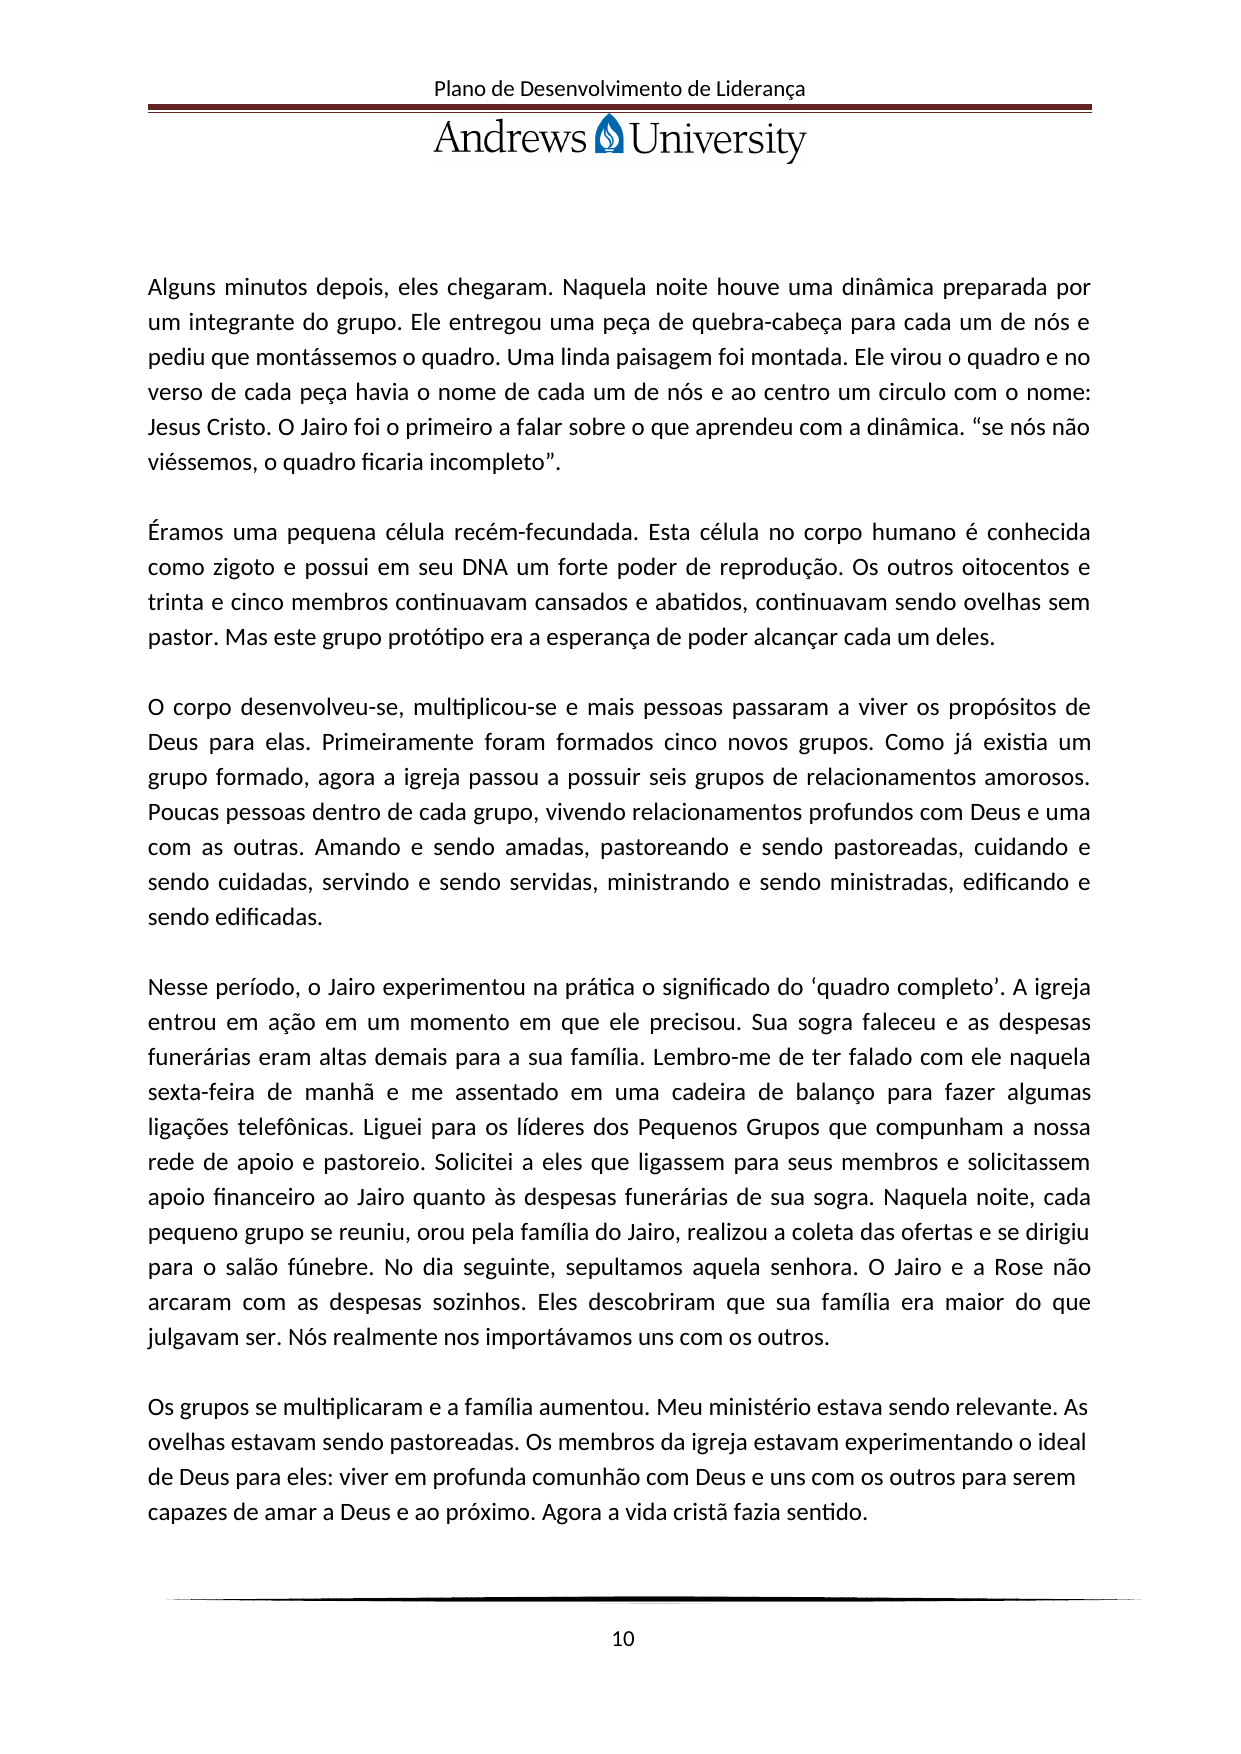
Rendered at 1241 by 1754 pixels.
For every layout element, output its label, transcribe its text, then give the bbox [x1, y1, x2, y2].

text Alguns minutos depois, eles chegaram. Naquela noite houve uma dinâmica preparada por um integrante do grupo. Ele entregou uma peça de quebra-cabeça para cada um de nós e pediu que montássemos o quadro. Uma linda paisagem foi montada. Ele virou o quadro e no verso de cada peça havia o nome de cada um de nós e ao centro um circulo com o nome: Jesus Cristo. O Jairo foi o primeiro a falar sobre o que aprendeu com a dinâmica. “se nós não viéssemos, o quadro ficaria incompleto”. [148, 271, 1092, 477]
text Nesse período, o Jairo experimentou na prática o significado do ‘quadro completo’. A igreja entrou em ação em um momento em que ele precisou. Sua sogra faleceu e as despesas funerárias eram altas demais para a sua família. Lembro-me de ter falado com ele naquela sexta-feira de manhã e me assentado em uma cadeira de balanço para fazer algumas ligações telefônicas. Liguei para os líderes dos Pequenos Grupos que compunham a nossa rede de apoio e pastoreio. Solicitei a eles que ligassem para seus membros e solicitassem apoio financeiro ao Jairo quanto às despesas funerárias de sua sogra. Naquela noite, cada pequeno grupo se reuniu, orou pela família do Jairo, realizou a coleta das ofertas e se dirigiu para o salão fúnebre. No dia seguinte, sepultamos aquela senhora. O Jairo e a Rose não arcaram com as despesas sozinhos. Eles descobriram que sua família era maior do que julgavam ser. Nós realmente nos importávamos uns com os outros. [148, 971, 1092, 1352]
picture [433, 113, 807, 164]
text O corpo desenvolveu-se, multiplicou-se e mais pessoas passaram a viver os propósitos de Deus para elas. Primeiramente foram formados cinco novos grupos. Como já existia um grupo formado, agora a igreja passou a possuir seis grupos de relacionamentos amorosos. Poucas pessoas dentro de cada grupo, vivendo relacionamentos profundos com Deus e uma com as outras. Amando e sendo amadas, pastoreando e sendo pastoreadas, cuidando e sendo cuidadas, servindo e sendo servidas, ministrando e sendo ministradas, edificando e sendo edificadas. [148, 691, 1092, 932]
text Os grupos se multiplicaram e a família aumentou. Meu ministério estava sendo relevante. As ovelhas estavam sendo pastoreadas. Os membros da igreja estavam experimentando o ideal de Deus para eles: viver em profunda comunhão com Deus e uns com os outros para serem capazes de amar a Deus e ao próximo. Agora a vida cristã fazia sentido. [148, 1391, 1092, 1527]
text Éramos uma pequena célula recém-fecundada. Esta célula no corpo humano é conhecida como zigoto e possui em seu DNA um forte poder de reprodução. Os outros oitocentos e trinta e cinco membros continuavam cansados e abatidos, continuavam sendo ovelhas sem pastor. Mas este grupo protótipo era a esperança de poder alcançar cada um deles. [148, 516, 1092, 652]
picture [166, 1595, 1142, 1604]
